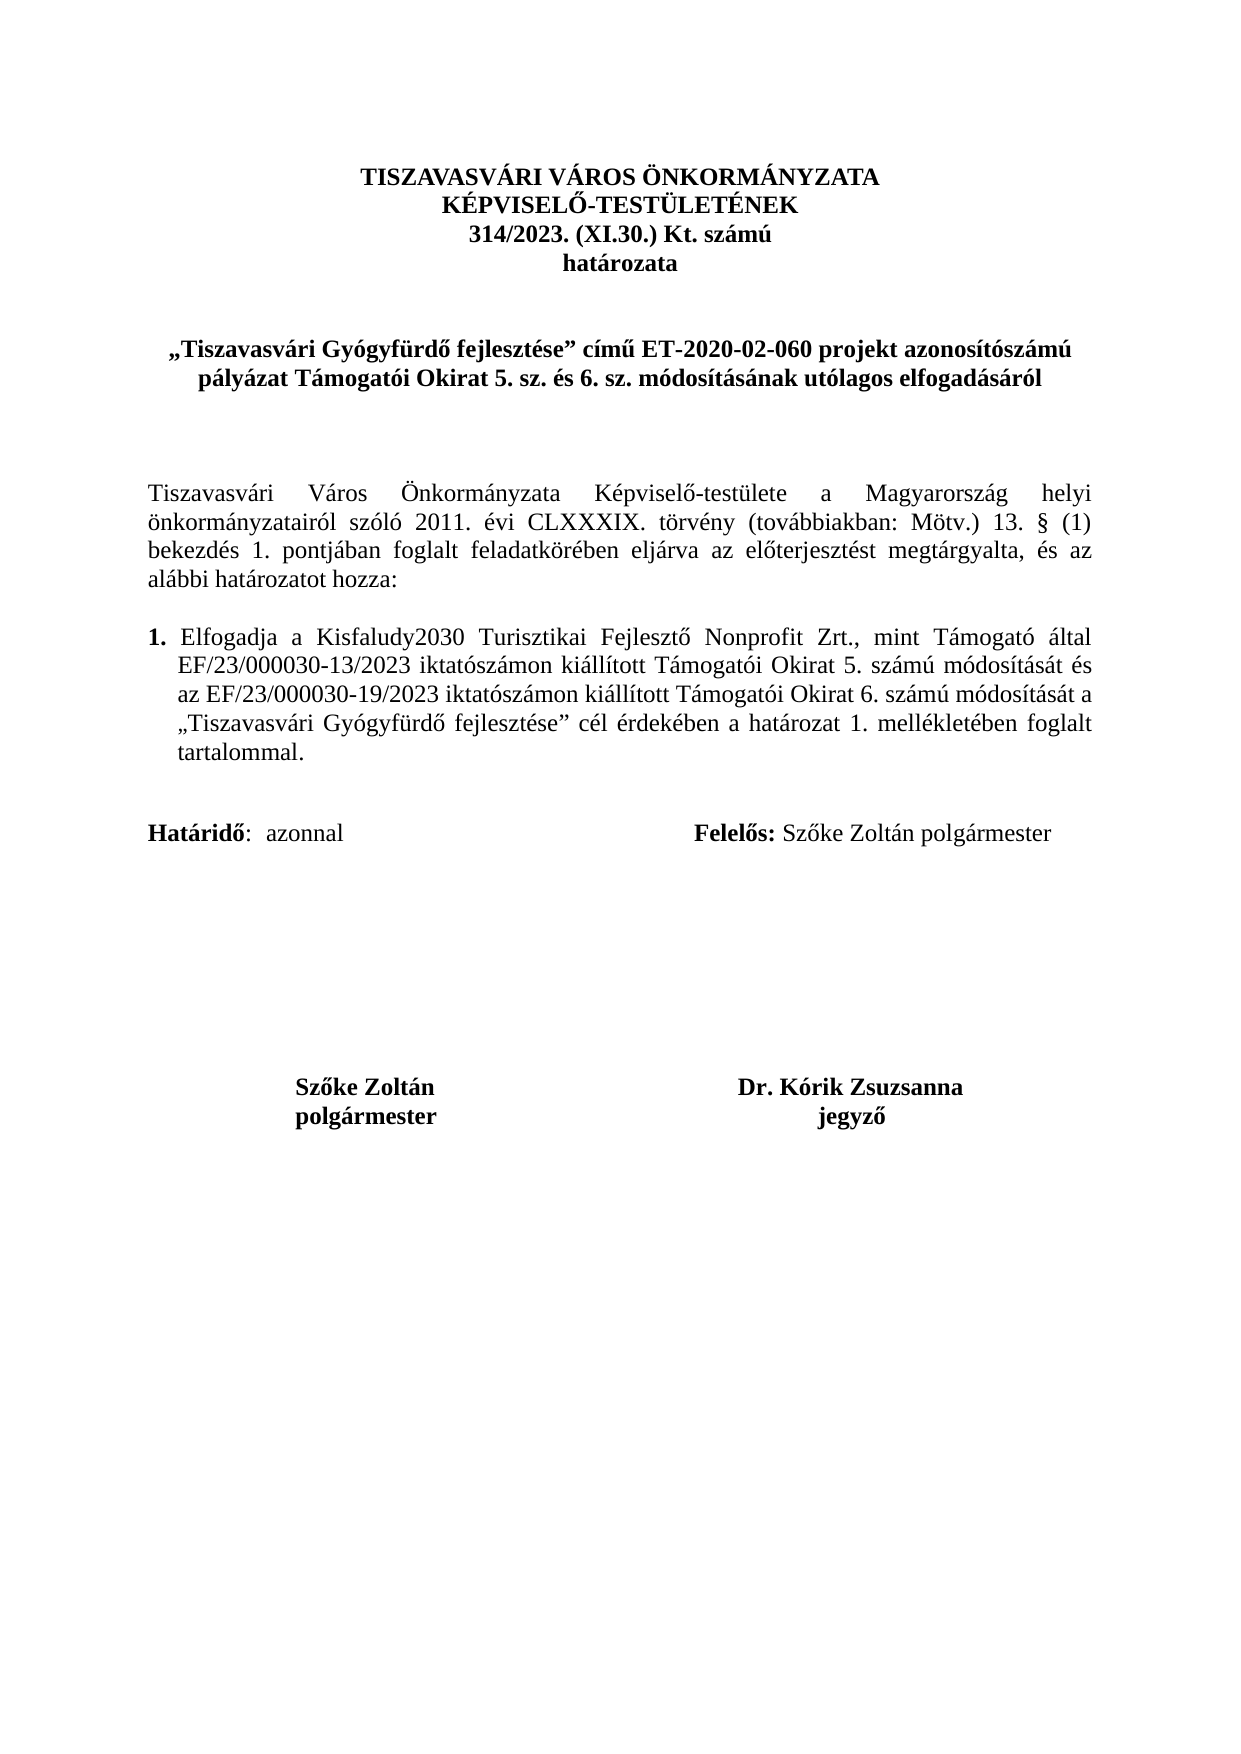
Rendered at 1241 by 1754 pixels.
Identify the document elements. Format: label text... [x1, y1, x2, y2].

text Határidő: azonnal Felelős: Szőke Zoltán polgármester [148, 818, 1090, 847]
text KÉPVISELŐ-TESTÜLETÉNEK [148, 190, 1093, 219]
title TISZAVASVÁRI VÁROS ÖNKORMÁNYZATA [148, 162, 1093, 190]
text 314/2023. (XI.30.) Kt. számú [148, 219, 1093, 248]
text „Tiszavasvári Gyógyfürdő fejlesztése” című ET-2020-02-060 projekt azonosítószámú pályázat Támogatói Okirat 5. sz. és 6. sz. módosításának utólagos elfogadásáról [148, 334, 1093, 392]
text Tiszavasvári Város Önkormányzata Képviselő-testülete a Magyarország helyi önkormányzatairól szóló 2011. évi CLXXXIX. törvény (továbbiakban: Mötv.) 13. § (1) bekezdés 1. pontjában foglalt feladatkörében eljárva az előterjesztést megtárgyalta, és az alábbi határozatot hozza: [148, 478, 1093, 593]
text 1. Elfogadja a Kisfaludy2030 Turisztikai Fejlesztő Nonprofit Zrt., mint Támogató által EF/23/000030-13/2023 iktatószámon kiállított Támogatói Okirat 5. számú módosítását és az EF/23/000030-19/2023 iktatószámon kiállított Támogatói Okirat 6. számú módosítását a „Tiszavasvári Gyógyfürdő fejlesztése” cél érdekében a határozat 1. mellékletében foglalt tartalommal. [148, 622, 1093, 765]
text határozata [148, 248, 1093, 277]
text Szőke Zoltán Dr. Kórik Zsuzsanna [221, 1072, 1093, 1101]
text polgármester jegyző [148, 1101, 1093, 1130]
